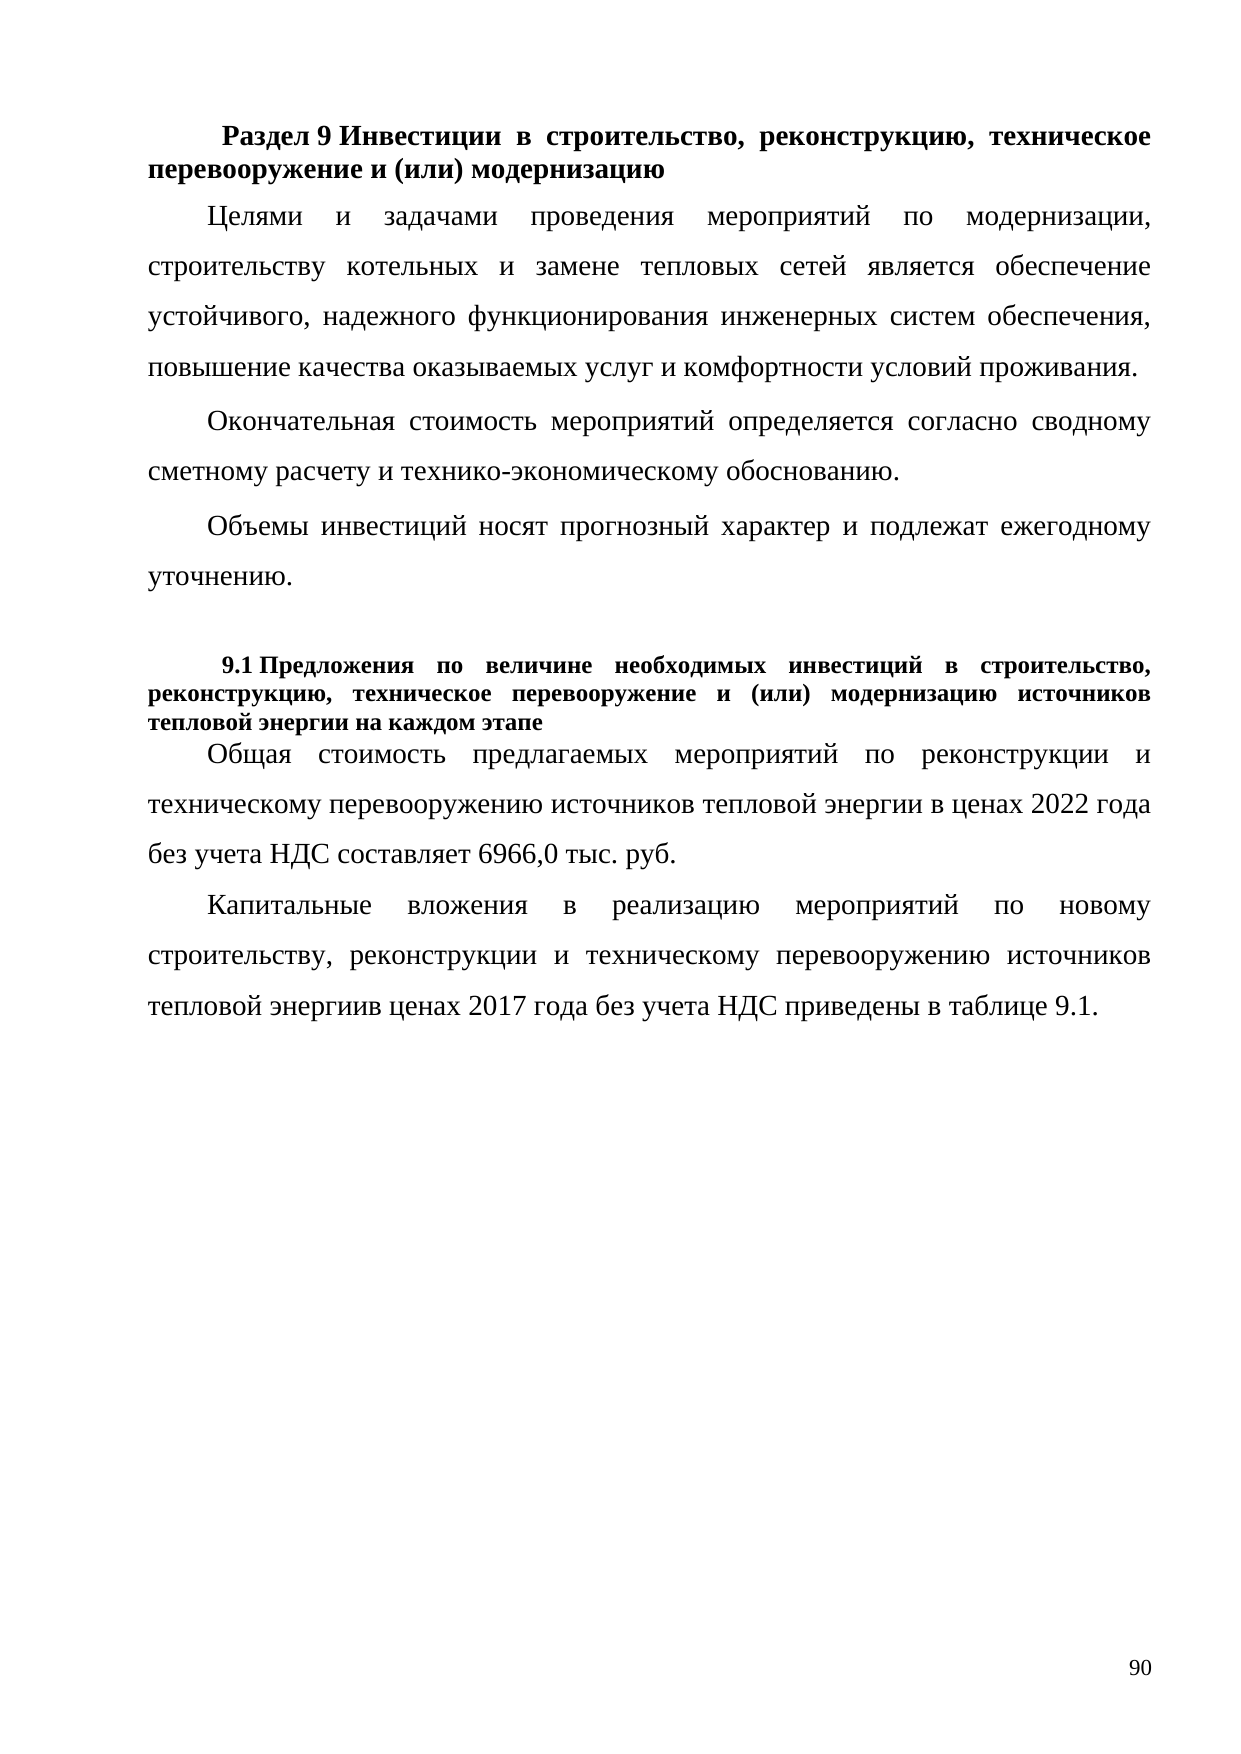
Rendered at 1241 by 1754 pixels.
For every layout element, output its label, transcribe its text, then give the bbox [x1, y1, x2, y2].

text Окончательная стоимость мероприятий определяется согласно сводному сметному расчету и технико-экономическому обоснованию. [148, 403, 1152, 487]
subtitle Инвестиции в строительство, реконструкцию, техническое перевооружение и (или) модернизацию [148, 118, 1152, 185]
text Капитальные вложения в реализацию мероприятий по новому строительству, реконструкции и техническому перевооружению источников тепловой энергиив ценах 2017 года без учета НДС приведены в таблице 9.1. [148, 887, 1152, 1021]
subtitle Предложения по величине необходимых инвестиций в строительство, реконструкцию, техническое перевооружение и (или) модернизацию источников тепловой энергии на каждом этапе [148, 650, 1152, 736]
text Общая стоимость предлагаемых мероприятий по реконструкции и техническому перевооружению источников тепловой энергии в ценах 2022 года без учета НДС составляет 6966,0 тыс. руб. [148, 736, 1152, 870]
text Целями и задачами проведения мероприятий по модернизации, строительству котельных и замене тепловых сетей является обеспечение устойчивого, надежного функционирования инженерных систем обеспечения, повышение качества оказываемых услуг и комфортности условий проживания. [148, 198, 1152, 382]
text Объемы инвестиций носят прогнозный характер и подлежат ежегодному уточнению. [148, 508, 1152, 592]
